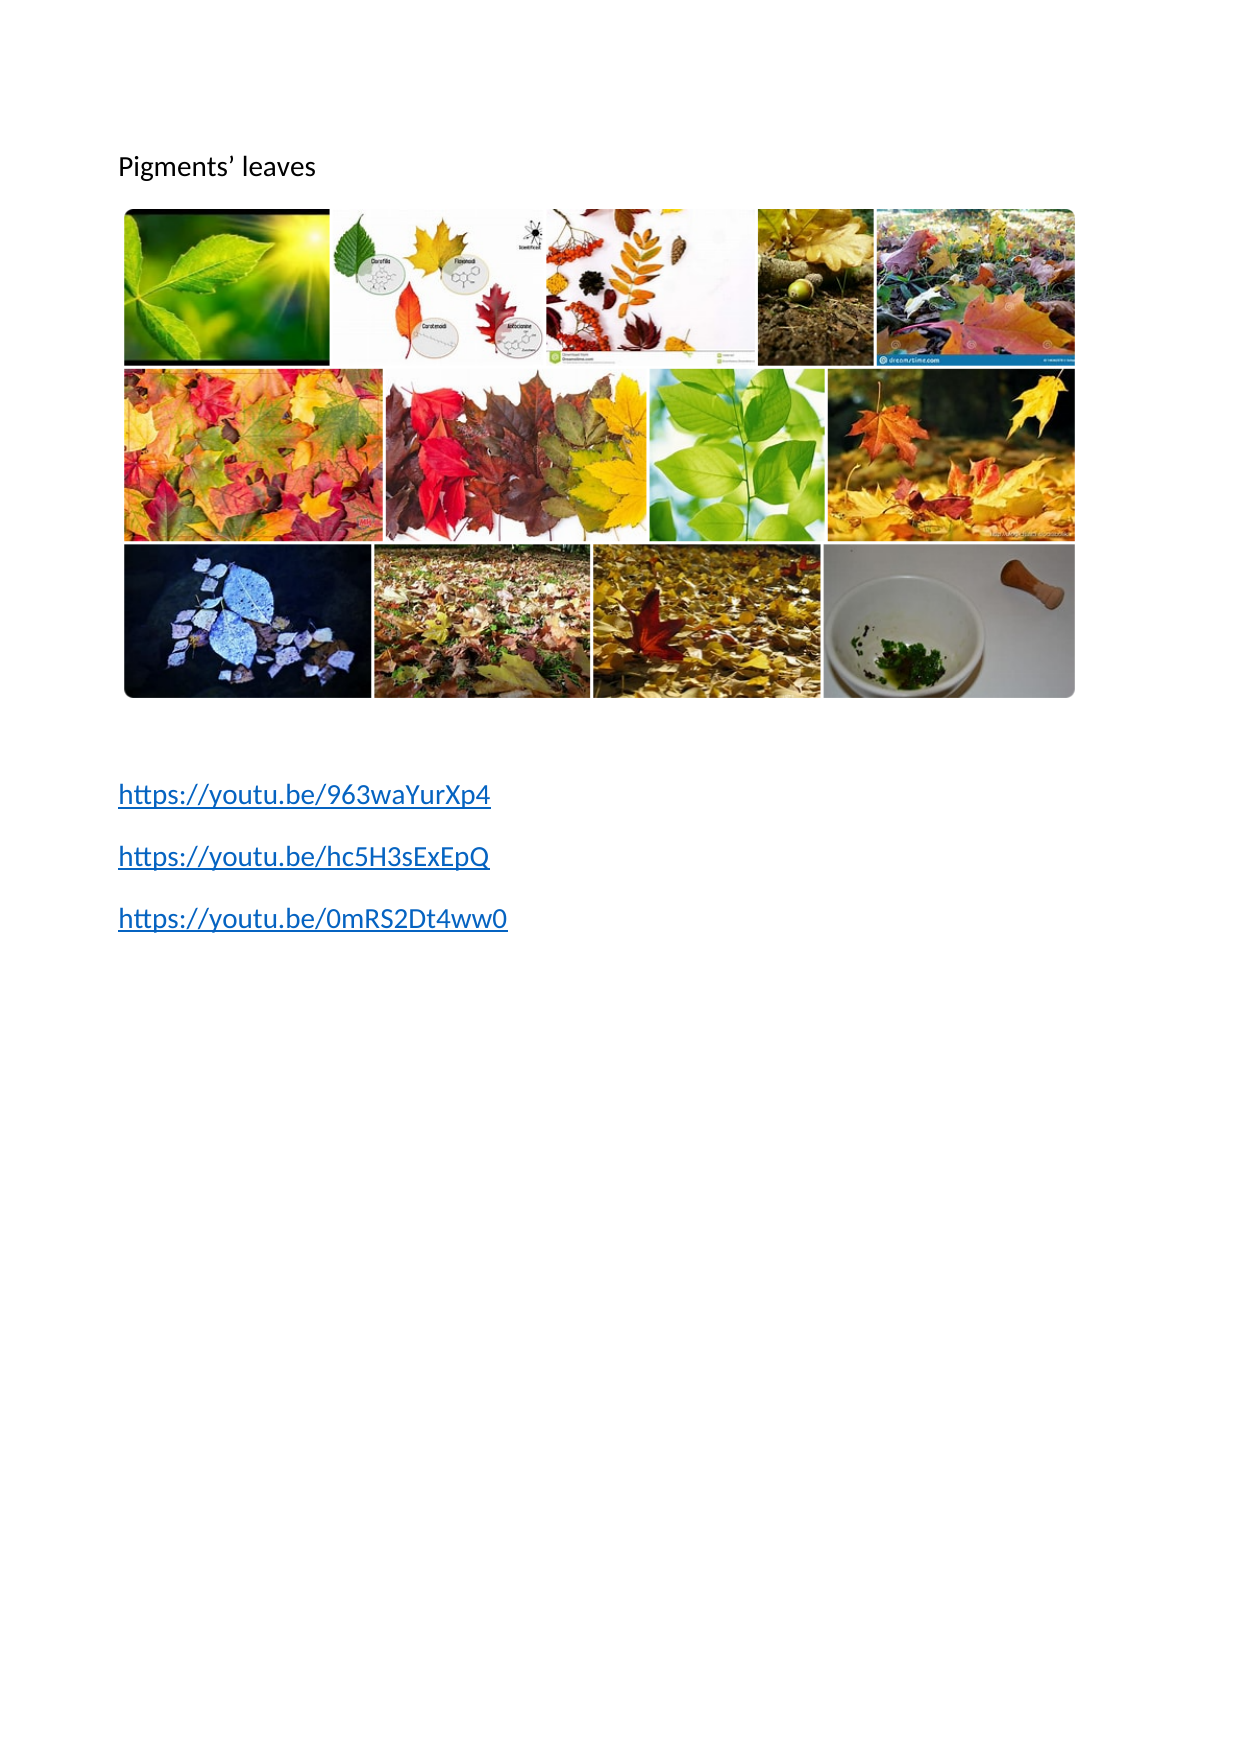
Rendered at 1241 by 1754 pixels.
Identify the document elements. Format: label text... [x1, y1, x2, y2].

text https://youtu.be/0mRS2Dt4ww0 [118, 900, 1122, 936]
text https://youtu.be/hc5H3sExEpQ [118, 838, 1122, 874]
text Pigments’ leaves [118, 148, 1122, 183]
text https://youtu.be/963waYurXp4 [118, 776, 1122, 812]
picture [118, 209, 1079, 699]
